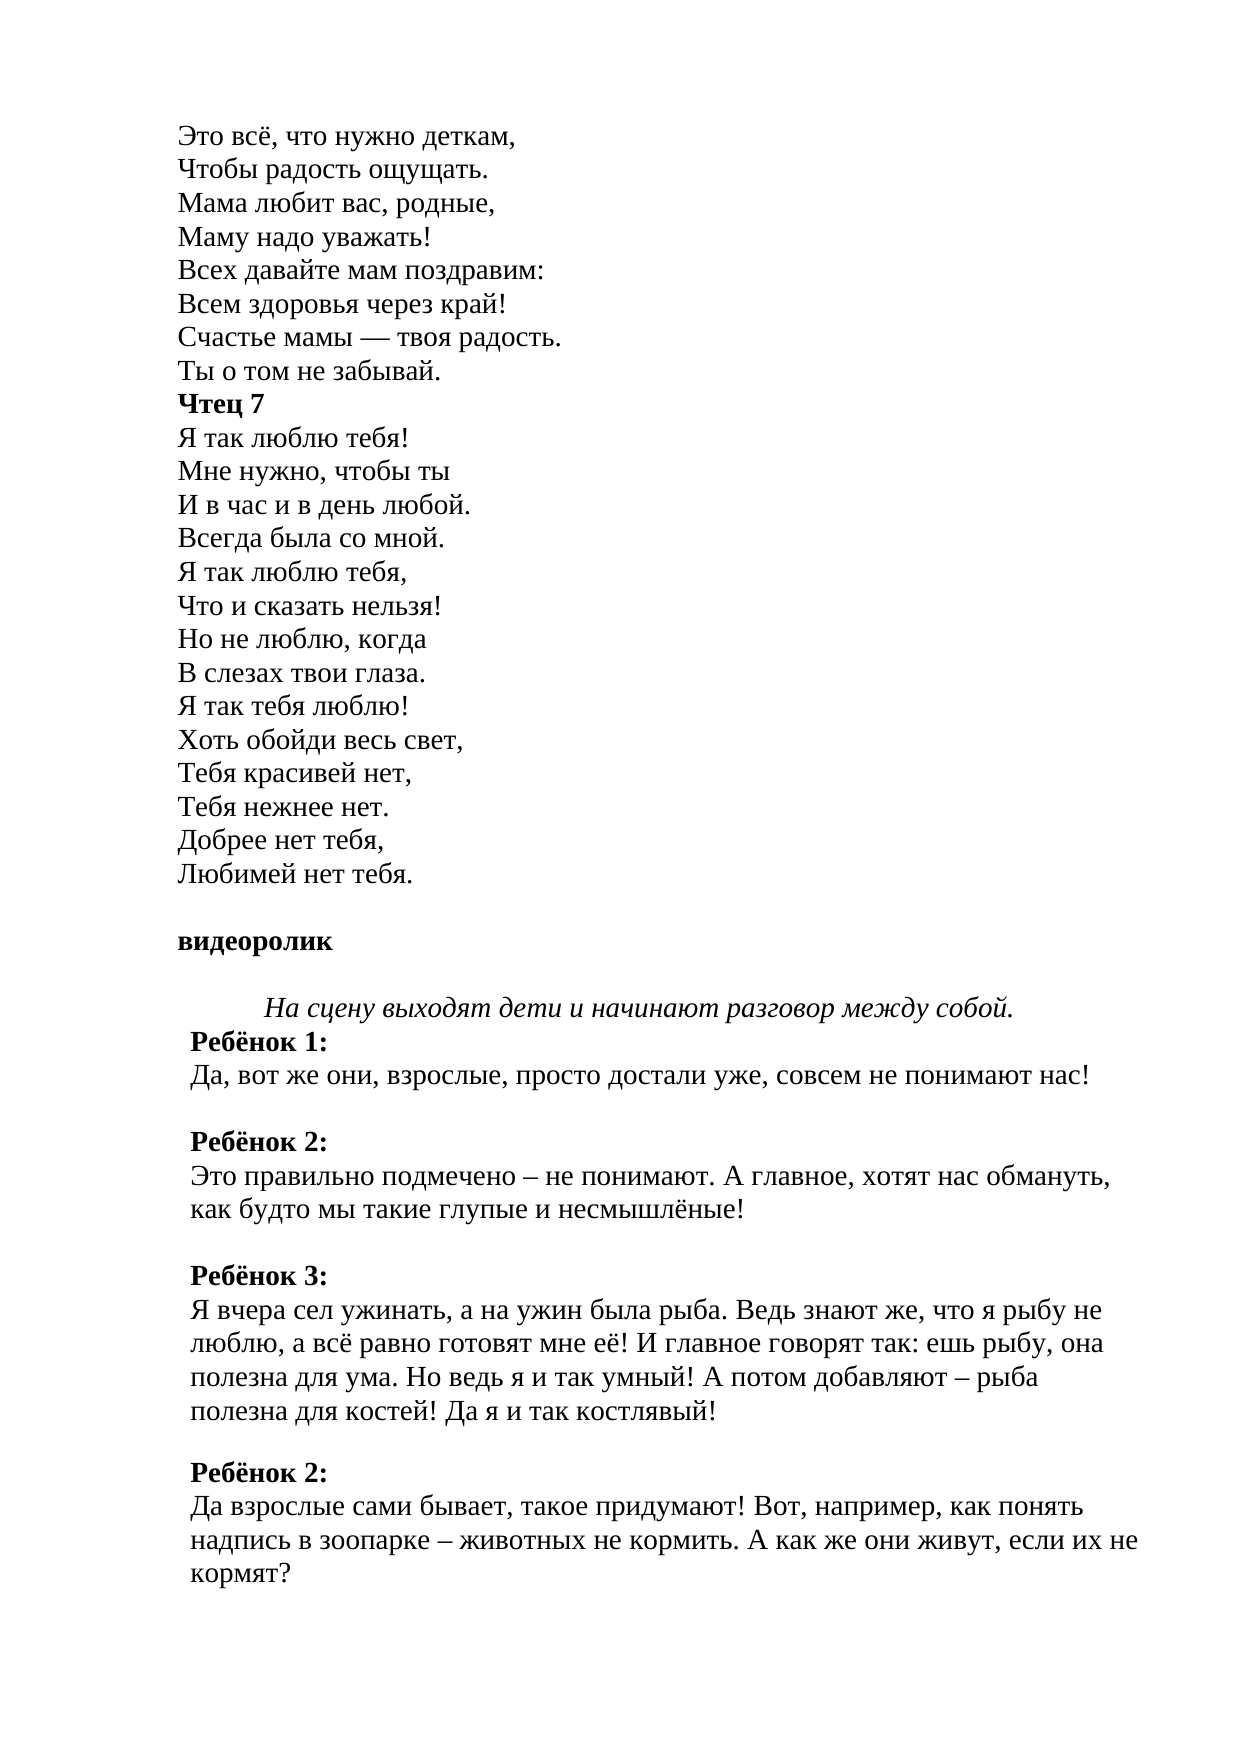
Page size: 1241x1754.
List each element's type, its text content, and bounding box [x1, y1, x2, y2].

text видеоролик [177, 923, 1152, 957]
text Добрее нет тебя, [177, 822, 1152, 856]
text Что и сказать нельзя! [177, 588, 1152, 621]
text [190, 1455, 1139, 1623]
text Любимей нет тебя. [177, 856, 1152, 889]
text Всех давайте мам поздравим: Всем здоровья через край! Счастье мамы — твоя радость. Ты о том не забывай. [177, 252, 1152, 386]
text Я так люблю тебя, [177, 554, 1152, 588]
text Тебя нежнее нет. [177, 789, 1152, 822]
text Я так тебя люблю! [177, 688, 1152, 722]
text Я так люблю тебя! [177, 420, 1152, 453]
text Но не люблю, когда [177, 621, 1152, 655]
text Мне нужно, чтобы ты [177, 453, 1152, 487]
text Это всё, что нужно деткам, Чтобы радость ощущать. Мама любит вас, родные, Маму надо уважать! [177, 118, 1152, 252]
text И в час и в день любой. [177, 487, 1152, 521]
text Чтец 7 [177, 386, 1152, 420]
text На сцену выходят дети и начинают разговор между собой. Ребёнок 1: Да, вот же они, взрослые, просто достали уже, совсем не понимают нас! Ребёнок 2: Это правильно подмечено – не понимают. А главное, хотят нас обмануть, как будто мы такие глупые и несмышлёные! Ребёнок 3: Я вчера сел ужинать, а на ужин была рыба. Ведь знают же, что я рыбу не люблю, а всё равно готовят мне её! И главное говорят так: ешь рыбу, она полезна для ума. Но ведь я и так умный! А потом добавляют – рыба полезна для костей! Да я и так костлявый! [190, 990, 1139, 1455]
text В слезах твои глаза. [177, 655, 1152, 688]
text Тебя красивей нет, [177, 755, 1152, 789]
text Хоть обойди весь свет, [177, 722, 1152, 755]
text Всегда была со мной. [177, 521, 1152, 554]
